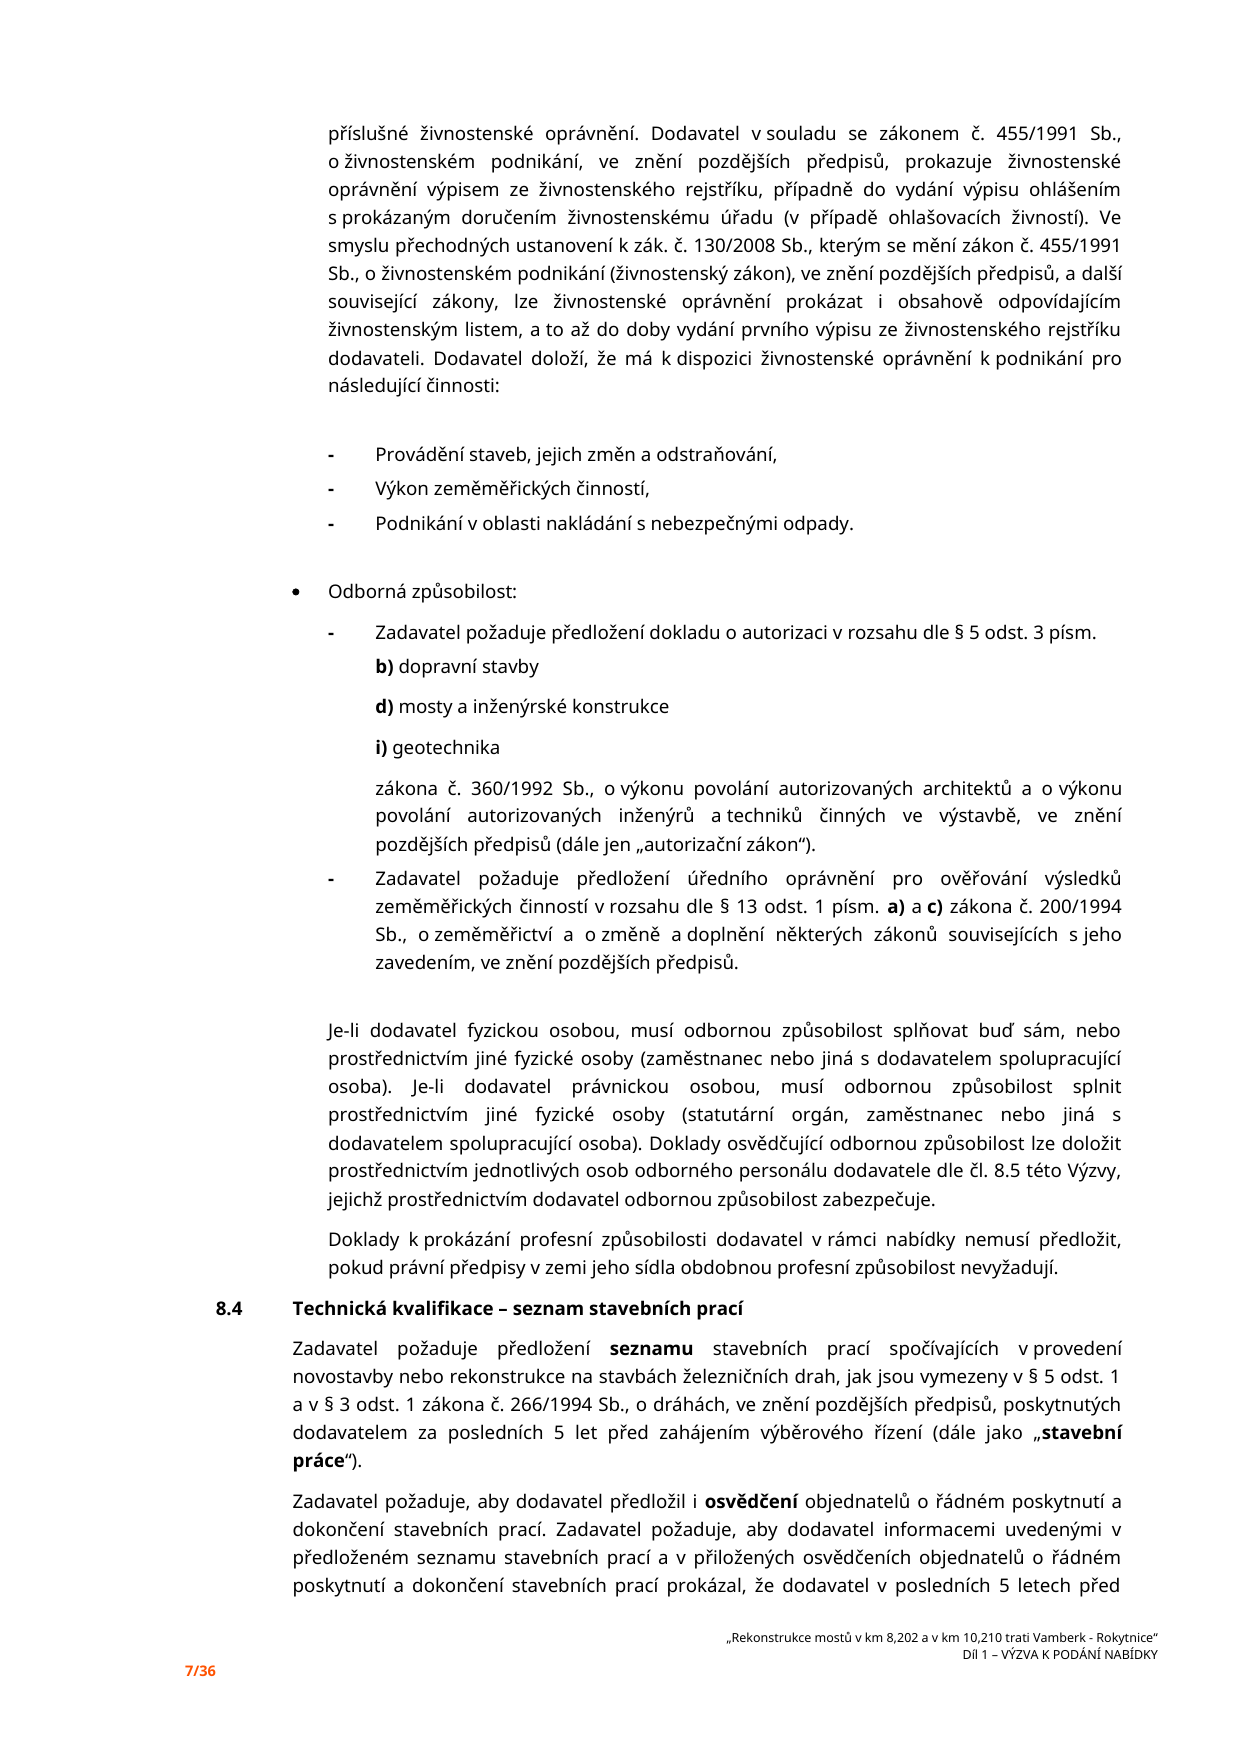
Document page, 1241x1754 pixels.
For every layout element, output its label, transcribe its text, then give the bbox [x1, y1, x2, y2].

text Odborná způsobilost: [292, 578, 1122, 604]
list i) geotechnika [339, 734, 1122, 760]
text Výkon zeměměřických činností, [328, 476, 1122, 501]
list b) dopravní stavby [339, 653, 1122, 679]
text Doklady k prokázání profesní způsobilosti dodavatel v rámci nabídky nemusí předložit, pokud právní předpisy v zemi jeho sídla obdobnou profesní způsobilost nevyžadují. [328, 1226, 1122, 1280]
text Zadavatel požaduje předložení úředního oprávnění pro ověřování výsledků zeměměřických činností v rozsahu dle § 13 odst. 1 písm. a) a c) zákona č. 200/1994 Sb., o zeměměřictví a o změně a doplnění některých zákonů souvisejících s jeho zavedením, ve znění pozdějších předpisů. [328, 865, 1122, 975]
text Provádění staveb, jejich změn a odstraňování, [328, 441, 1122, 467]
list zákona č. 360/1992 Sb., o výkonu povolání autorizovaných architektů a o výkonu povolání autorizovaných inženýrů a techniků činných ve výstavbě, ve znění pozdějších předpisů (dále jen „autorizační zákon“). [375, 775, 1122, 856]
text Je-li dodavatel fyzickou osobou, musí odbornou způsobilost splňovat buď sám, nebo prostřednictvím jiné fyzické osoby (zaměstnanec nebo jiná s dodavatelem spolupracující osoba). Je-li dodavatel právnickou osobou, musí odbornou způsobilost splnit prostřednictvím jiné fyzické osoby (statutární orgán, zaměstnanec nebo jiná s dodavatelem spolupracující osoba). Doklady osvědčující odbornou způsobilost lze doložit prostřednictvím jednotlivých osob odborného personálu dodavatele dle čl. 8.5 této Výzvy, jejichž prostřednictvím dodavatel odbornou způsobilost zabezpečuje. [328, 1018, 1122, 1211]
list d) mosty a inženýrské konstrukce [339, 694, 1122, 719]
text Zadavatel požaduje předložení seznamu stavebních prací spočívajících v provedení novostavby nebo rekonstrukce na stavbách železničních drah, jak jsou vymezeny v § 5 odst. 1 a v § 3 odst. 1 zákona č. 266/1994 Sb., o dráhách, ve znění pozdějších předpisů, poskytnutých dodavatelem za posledních 5 let před zahájením výběrového řízení (dále jako „stavební práce“). [292, 1335, 1122, 1473]
text Zadavatel požaduje předložení dokladu o autorizaci v rozsahu dle § 5 odst. 3 písm. [328, 619, 1122, 644]
text Podnikání v oblasti nakládání s nebezpečnými odpady. [328, 510, 1122, 535]
text Technická kvalifikace – seznam stavebních prací [216, 1295, 1122, 1320]
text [292, 1488, 1122, 1598]
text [292, 121, 1122, 398]
